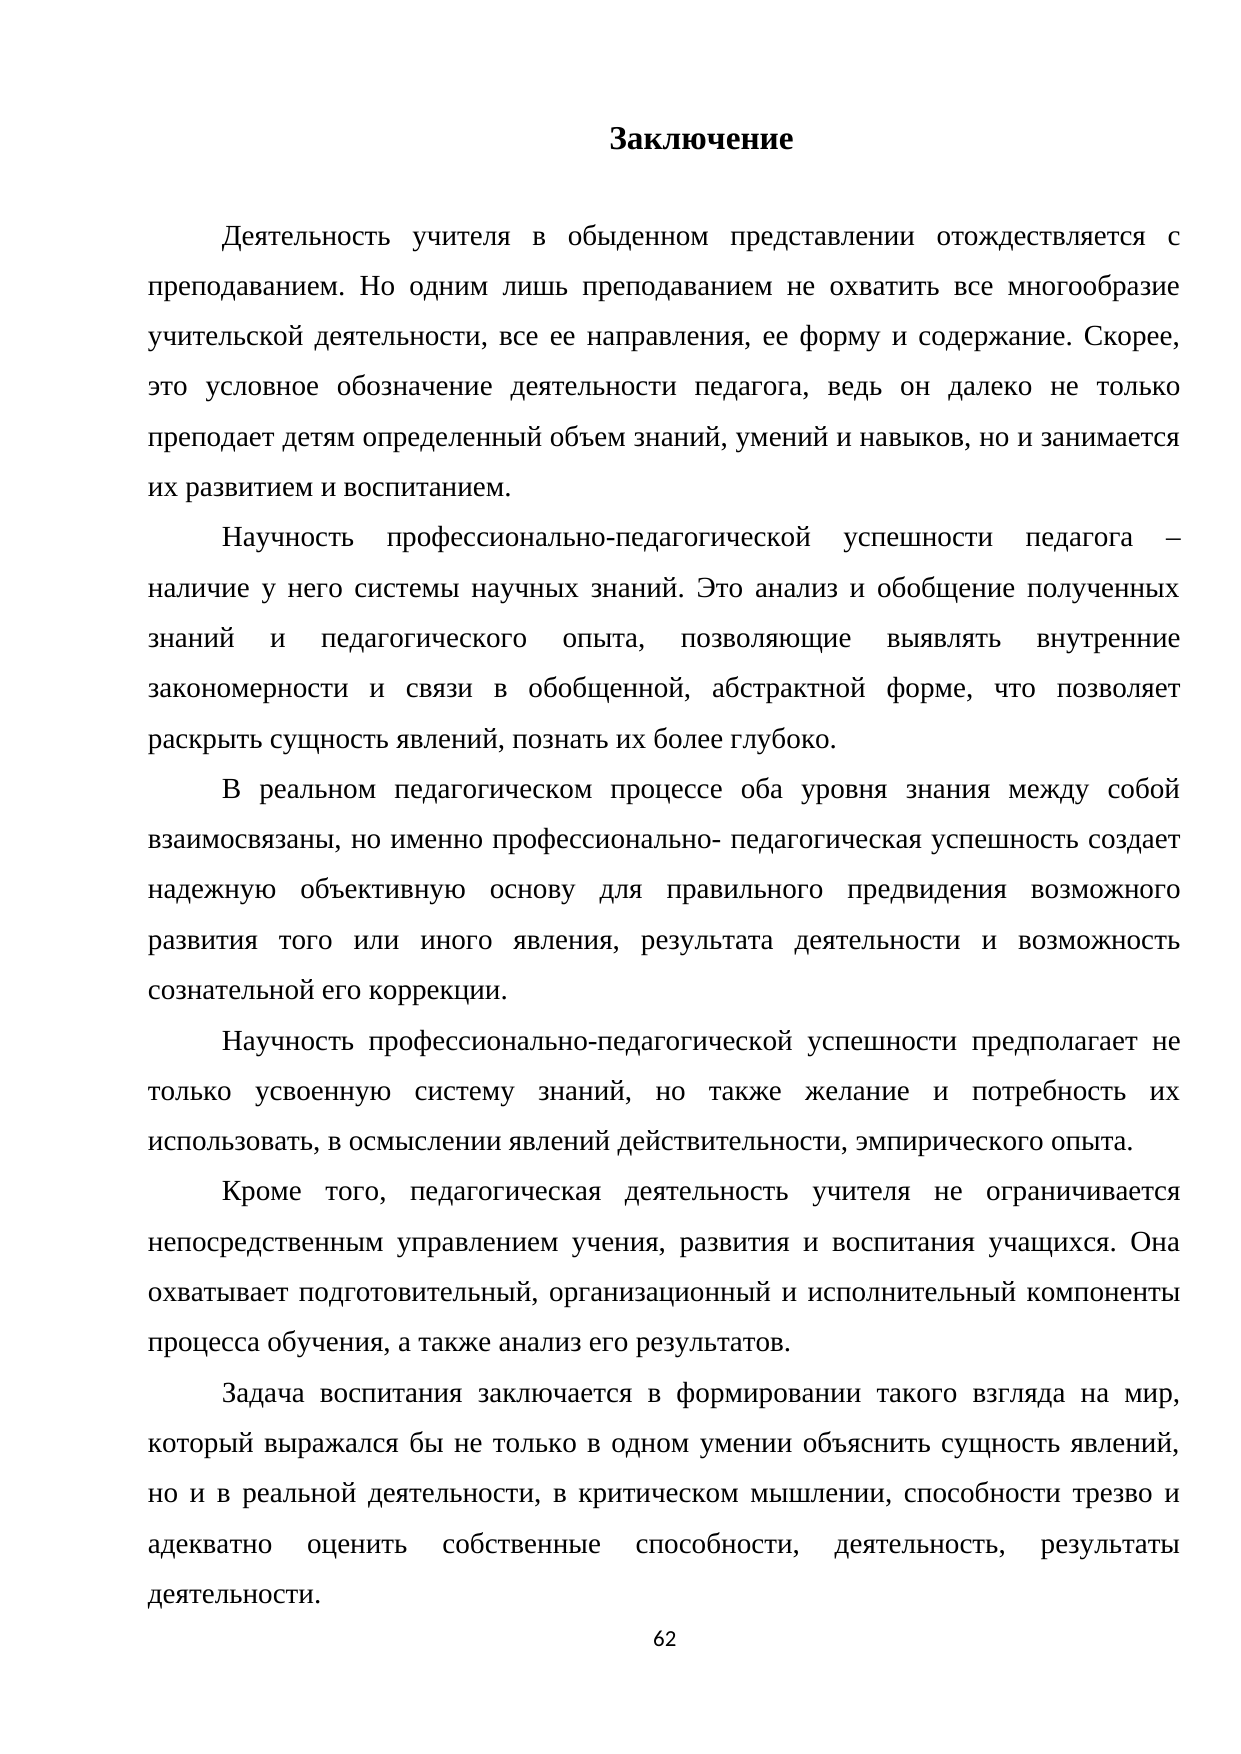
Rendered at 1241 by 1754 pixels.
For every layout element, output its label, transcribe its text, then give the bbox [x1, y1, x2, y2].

text Задача воспитания заключается в формировании такого взгляда на мир, который выражался бы не только в одном умении объяснить сущность явлений, но и в реальной деятельности, в критическом мышлении, способности трезво и адекватно оценить собственные способности, деятельность, результаты деятельности. [148, 1375, 1181, 1609]
text Научность профессионально-педагогической успешности предполагает не только усвоенную систему знаний, но также желание и потребность их использовать, в осмыслении явлений действительности, эмпирического опыта. [148, 1023, 1181, 1157]
subtitle Заключение [148, 118, 1181, 156]
text Кроме того, педагогическая деятельность учителя не ограничивается непосредственным управлением учения, развития и воспитания учащихся. Она охватывает подготовительный, организационный и исполнительный компоненты процесса обучения, а также анализ его результатов. [148, 1173, 1181, 1358]
text В реальном педагогическом процессе оба уровня знания между собой взаимосвязаны, но именно профессионально- педагогическая успешность создает надежную объективную основу для правильного предвидения возможного развития того или иного явления, результата деятельности и возможность сознательной его коррекции. [148, 771, 1181, 1006]
text Научность профессионально-педагогической успешности педагога – наличие у него системы научных знаний. Это анализ и обобщение полученных знаний и педагогического опыта, позволяющие выявлять внутренние закономерности и связи в обобщенной, абстрактной форме, что позволяет раскрыть сущность явлений, познать их более глубоко. [148, 519, 1181, 754]
text Деятельность учителя в обыденном представлении отождествляется с преподаванием. Но одним лишь преподаванием не охватить все многообразие учительской деятельности, все ее направления, ее форму и содержание. Скорее, это условное обозначение деятельности педагога, ведь он далеко не только преподает детям определенный объем знаний, умений и навыков, но и занимается их развитием и воспитанием. [148, 218, 1181, 503]
